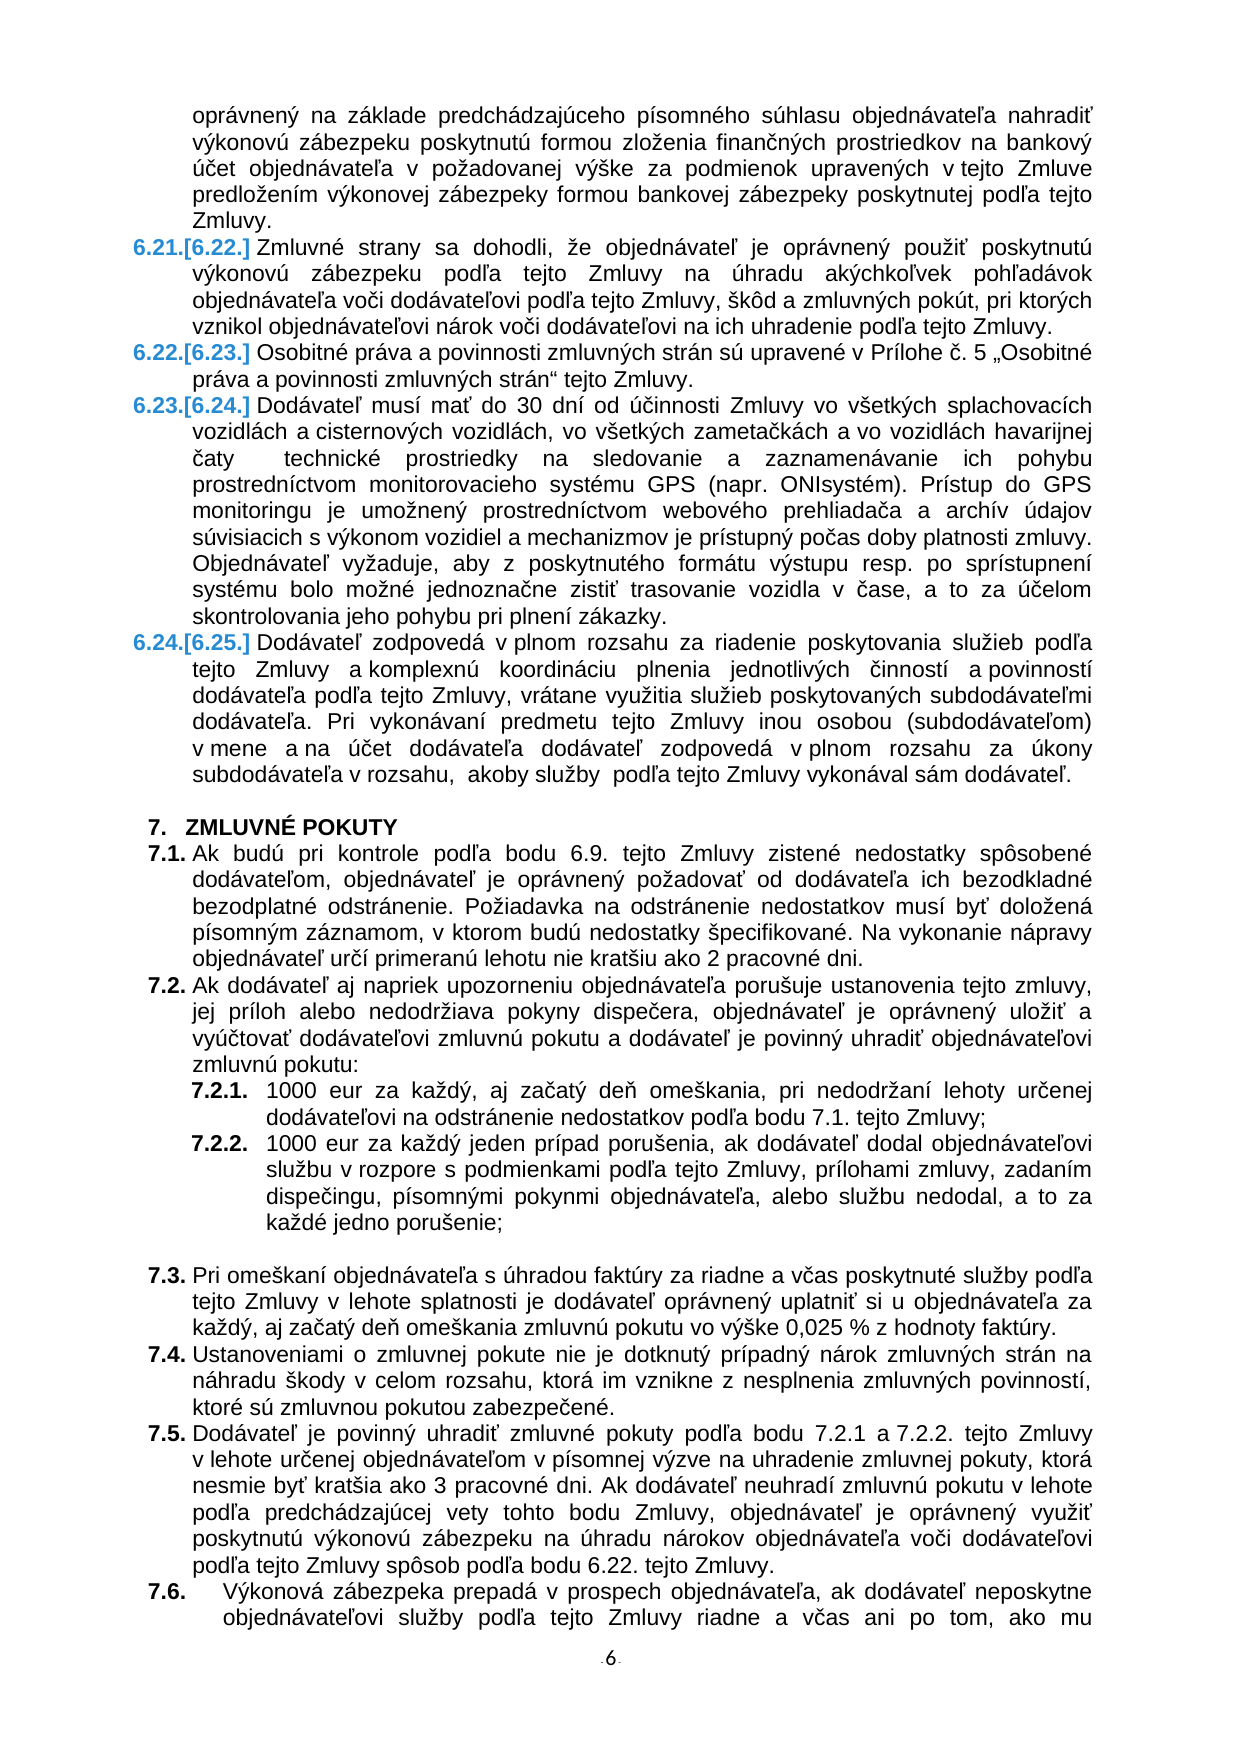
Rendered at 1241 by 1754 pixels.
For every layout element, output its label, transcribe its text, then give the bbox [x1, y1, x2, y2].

list Dodávateľ je povinný uhradiť zmluvné pokuty podľa bodu 7.2.1 a 7.2.2. tejto Zmluvy v lehote určenej objednávateľom v písomnej výzve na uhradenie zmluvnej pokuty, ktorá nesmie byť kratšia ako 3 pracovné dni. Ak dodávateľ neuhradí zmluvnú pokutu v lehote podľa predchádzajúcej vety tohto bodu Zmluvy, objednávateľ je oprávnený využiť poskytnutú výkonovú zábezpeku na úhradu nárokov objednávateľa voči dodávateľovi podľa tejto Zmluvy spôsob podľa bodu 6.22. tejto Zmluvy. [148, 1420, 1093, 1578]
list Osobitné práva a povinnosti zmluvných strán sú upravené v Prílohe č. 5 „Osobitné práva a povinnosti zmluvných strán“ tejto Zmluvy. [133, 339, 1093, 392]
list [133, 102, 1093, 234]
list Ustanoveniami o zmluvnej pokute nie je dotknutý prípadný nárok zmluvných strán na náhradu škody v celom rozsahu, ktorá im vznikne z nesplnenia zmluvných povinností, ktoré sú zmluvnou pokutou zabezpečené. [148, 1341, 1093, 1420]
list Zmluvné strany sa dohodli, že objednávateľ je oprávnený použiť poskytnutú výkonovú zábezpeku podľa tejto Zmluvy na úhradu akýchkoľvek pohľadávok objednávateľa voči dodávateľovi podľa tejto Zmluvy, škôd a zmluvných pokút, pri ktorých vznikol objednávateľovi nárok voči dodávateľovi na ich uhradenie podľa tejto Zmluvy. [133, 234, 1093, 339]
list Dodávateľ zodpovedá v plnom rozsahu za riadenie poskytovania služieb podľa tejto Zmluvy a komplexnú koordináciu plnenia jednotlivých činností a povinností dodávateľa podľa tejto Zmluvy, vrátane využitia služieb poskytovaných subdodávateľmi dodávateľa. Pri vykonávaní predmetu tejto Zmluvy inou osobou (subdodávateľom) v mene a na účet dodávateľa dodávateľ zodpovedá v plnom rozsahu za úkony subdodávateľa v rozsahu, akoby služby podľa tejto Zmluvy vykonával sám dodávateľ. [133, 629, 1093, 787]
list Ak dodávateľ aj napriek upozorneniu objednávateľa porušuje ustanovenia tejto zmluvy, jej príloh alebo nedodržiava pokyny dispečera, objednávateľ je oprávnený uložiť a vyúčtovať dodávateľovi zmluvnú pokutu a dodávateľ je povinný uhradiť objednávateľovi zmluvnú pokutu: [148, 972, 1093, 1077]
list Pri omeškaní objednávateľa s úhradou faktúry za riadne a včas poskytnuté služby podľa tejto Zmluvy v lehote splatnosti je dodávateľ oprávnený uplatniť si u objednávateľa za každý, aj začatý deň omeškania zmluvnú pokutu vo výške 0,025 % z hodnoty faktúry. [148, 1262, 1093, 1341]
list 1000 eur za každý jeden prípad porušenia, ak dodávateľ dodal objednávateľovi službu v rozpore s podmienkami podľa tejto Zmluvy, prílohami zmluvy, zadaním dispečingu, písomnými pokynmi objednávateľa, alebo službu nedodal, a to za každé jedno porušenie; [191, 1130, 1093, 1235]
list Zmluvné pokuty [148, 814, 1093, 840]
list Ak budú pri kontrole podľa bodu 6.9. tejto Zmluvy zistené nedostatky spôsobené dodávateľom, objednávateľ je oprávnený požadovať od dodávateľa ich bezodkladné bezodplatné odstránenie. Požiadavka na odstránenie nedostatkov musí byť doložená písomným záznamom, v ktorom budú nedostatky špecifikované. Na vykonanie nápravy objednávateľ určí primeranú lehotu nie kratšiu ako 2 pracovné dni. [148, 840, 1093, 972]
list Dodávateľ musí mať do 30 dní od účinnosti Zmluvy vo všetkých splachovacích vozidlách a cisternových vozidlách, vo všetkých zametačkách a vo vozidlách havarijnej čaty technické prostriedky na sledovanie a zaznamenávanie ich pohybu prostredníctvom monitorovacieho systému GPS (napr. ONIsystém). Prístup do GPS monitoringu je umožnený prostredníctvom webového prehliadača a archív údajov súvisiacich s výkonom vozidiel a mechanizmov je prístupný počas doby platnosti zmluvy. Objednávateľ vyžaduje, aby z poskytnutého formátu výstupu resp. po sprístupnení systému bolo možné jednoznačne zistiť trasovanie vozidla v čase, a to za účelom skontrolovania jeho pohybu pri plnení zákazky. [133, 392, 1093, 629]
list 1000 eur za každý, aj začatý deň omeškania, pri nedodržaní lehoty určenej dodávateľovi na odstránenie nedostatkov podľa bodu 7.1. tejto Zmluvy; [191, 1077, 1093, 1130]
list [148, 1578, 1093, 1631]
